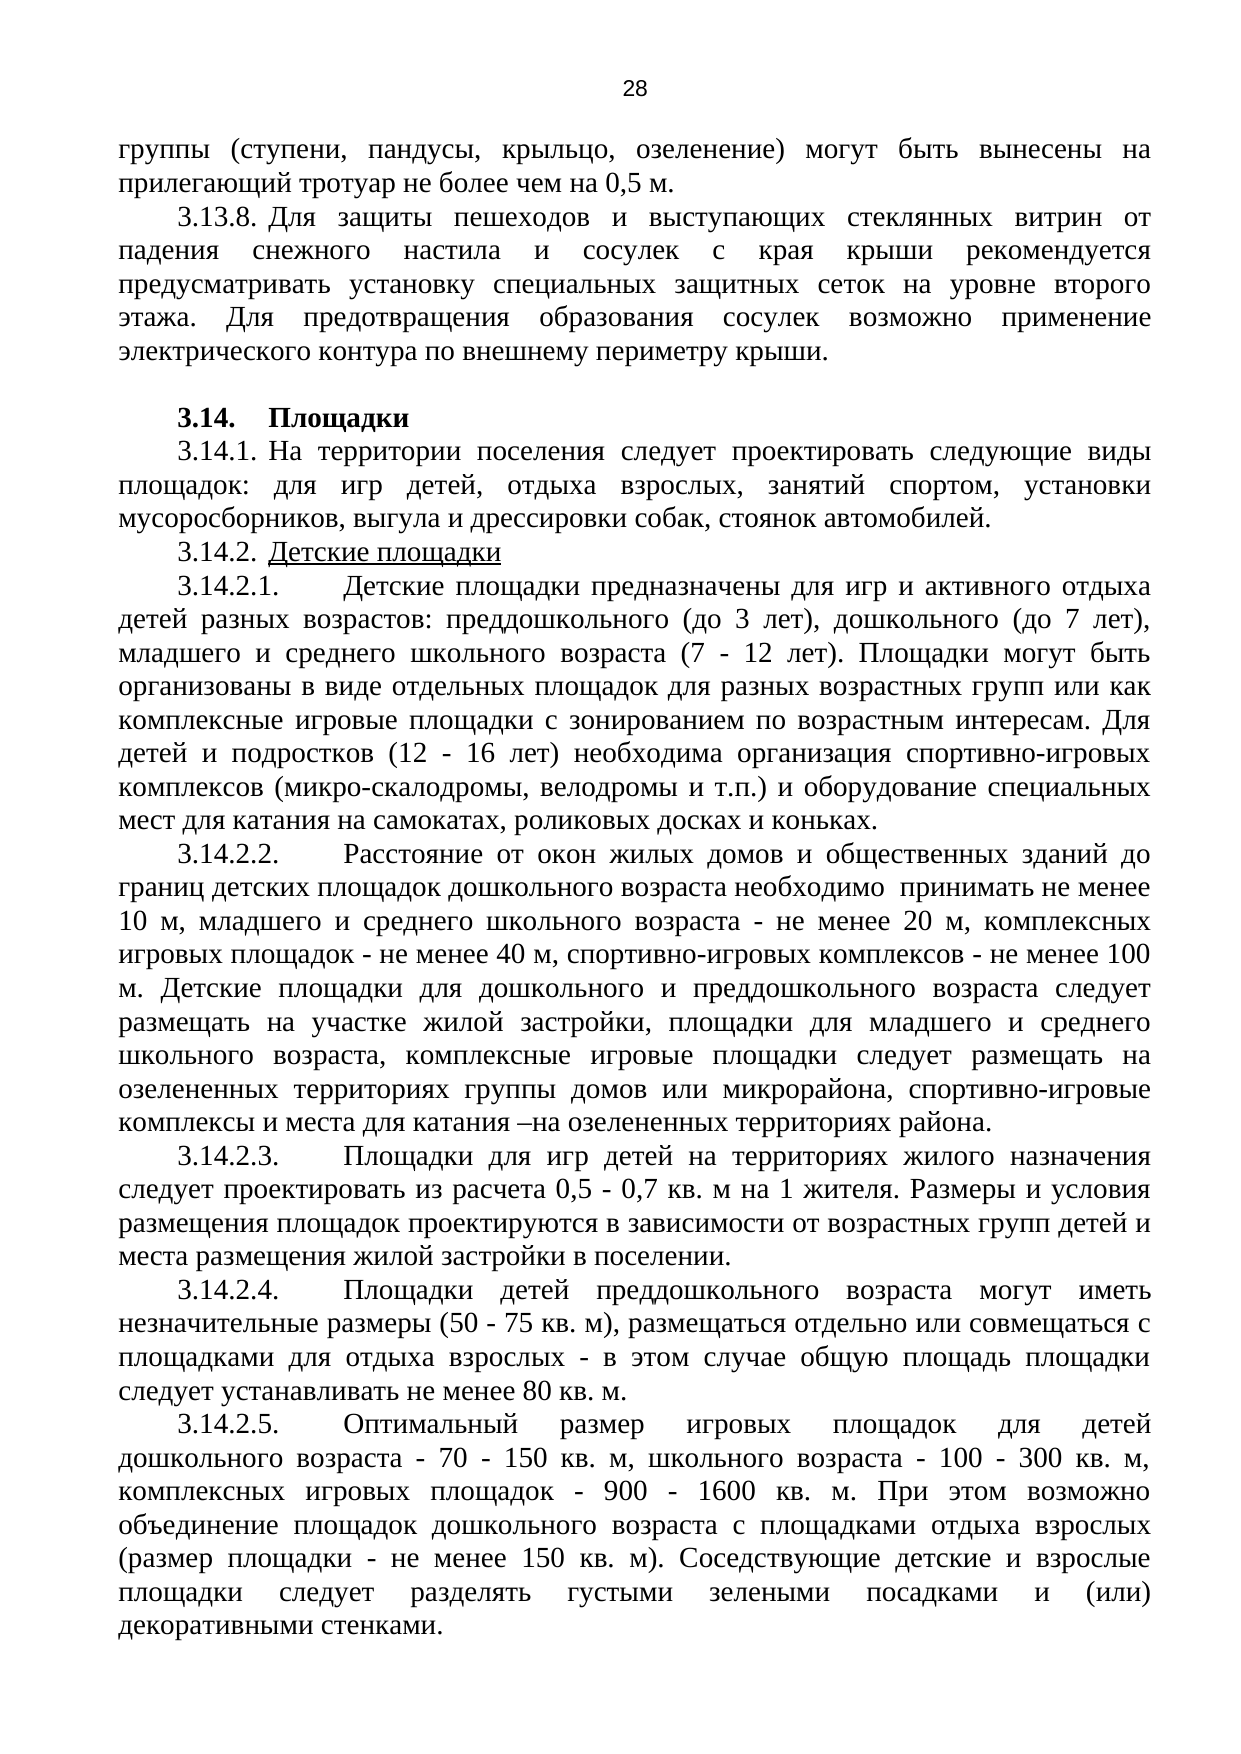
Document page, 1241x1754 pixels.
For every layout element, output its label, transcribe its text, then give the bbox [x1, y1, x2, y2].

list Площадки для игр детей на территориях жилого назначения следует проектировать из расчета 0,5 - 0,7 кв. м на 1 жителя. Размеры и условия размещения площадок проектируются в зависимости от возрастных групп детей и места размещения жилой застройки в поселении. [118, 1138, 1152, 1272]
subtitle Площадки [118, 400, 1152, 433]
list Оптимальный размер игровых площадок для детей дошкольного возраста - 70 - 150 кв. м, школьного возраста - 100 - 300 кв. м, комплексных игровых площадок - 900 - 1600 кв. м. При этом возможно объединение площадок дошкольного возраста с площадками отдыха взрослых (размер площадки - не менее 150 кв. м). Соседствующие детские и взрослые площадки следует разделять густыми зелеными посадками и (или) декоративными стенками. [118, 1406, 1152, 1641]
list Детские площадки [118, 534, 1152, 568]
list Детские площадки предназначены для игр и активного отдыха детей разных возрастов: преддошкольного (до 3 лет), дошкольного (до 7 лет), младшего и среднего школьного возраста (7 - 12 лет). Площадки могут быть организованы в виде отдельных площадок для разных возрастных групп или как комплексные игровые площадки с зонированием по возрастным интересам. Для детей и подростков (12 - 16 лет) необходима организация спортивно-игровых комплексов (микро-скалодромы, велодромы и т.п.) и оборудование специальных мест для катания на самокатах, роликовых досках и коньках. [118, 568, 1152, 836]
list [118, 132, 1152, 199]
list На территории поселения следует проектировать следующие виды площадок: для игр детей, отдыха взрослых, занятий спортом, установки мусоросборников, выгула и дрессировки собак, стоянок автомобилей. [118, 433, 1152, 534]
list Площадки детей преддошкольного возраста могут иметь незначительные размеры (50 - 75 кв. м), размещаться отдельно или совмещаться с площадками для отдыха взрослых - в этом случае общую площадь площадки следует устанавливать не менее 80 кв. м. [118, 1272, 1152, 1406]
list Для защиты пешеходов и выступающих стеклянных витрин от падения снежного настила и сосулек с края крыши рекомендуется предусматривать установку специальных защитных сеток на уровне второго этажа. Для предотвращения образования сосулек возможно применение электрического контура по внешнему периметру крыши. [118, 199, 1152, 366]
list Расстояние от окон жилых домов и общественных зданий до границ детских площадок дошкольного возраста необходимо принимать не менее 10 м, младшего и среднего школьного возраста - не менее 20 м, комплексных игровых площадок - не менее 40 м, спортивно-игровых комплексов - не менее 100 м. Детские площадки для дошкольного и преддошкольного возраста следует размещать на участке жилой застройки, площадки для младшего и среднего школьного возраста, комплексные игровые площадки следует размещать на озелененных территориях группы домов или микрорайона, спортивно-игровые комплексы и места для катания –на озелененных территориях района. [118, 836, 1152, 1138]
